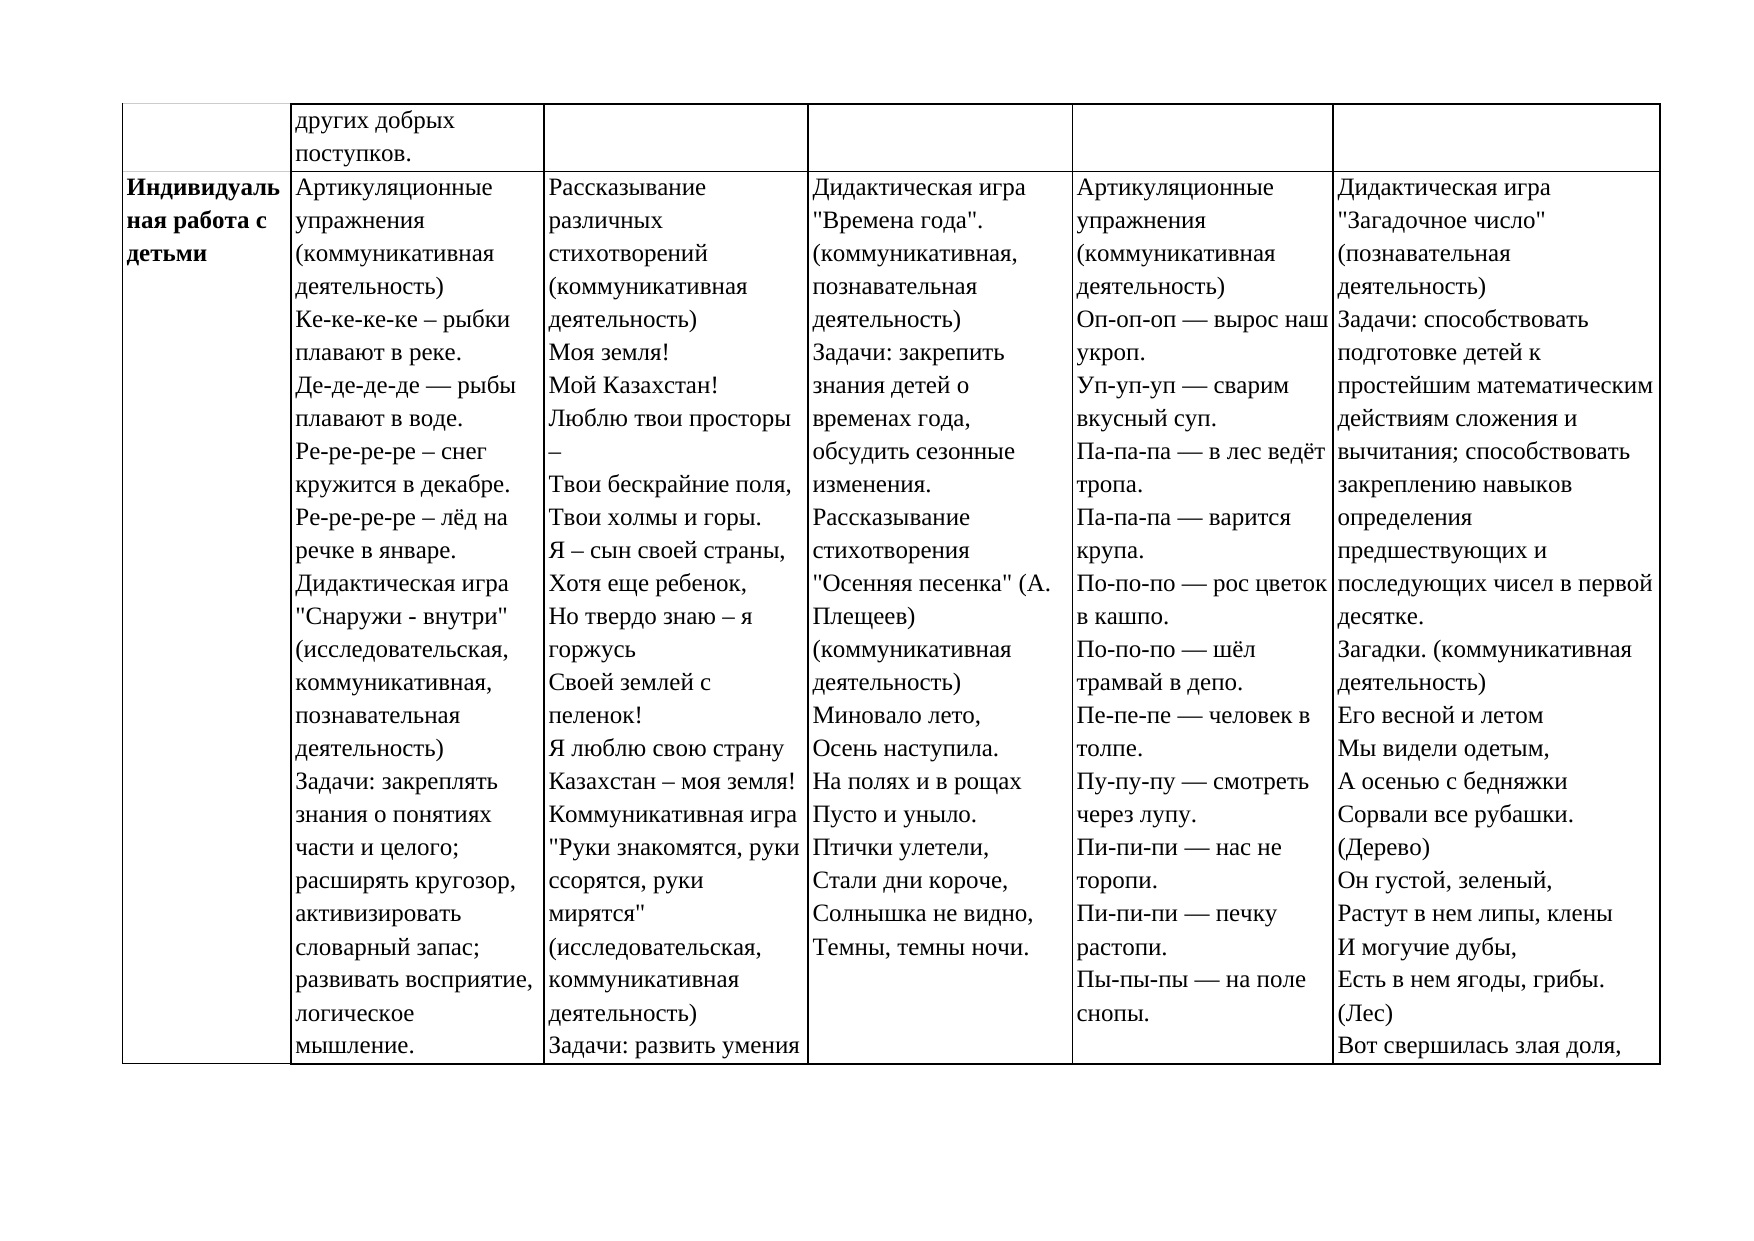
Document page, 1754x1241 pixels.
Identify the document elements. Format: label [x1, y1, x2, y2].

table_cell [1073, 172, 1332, 1063]
table_cell [1334, 172, 1659, 1063]
table_cell [123, 104, 290, 171]
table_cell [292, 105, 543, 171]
table_cell [1334, 105, 1659, 171]
table_cell [123, 172, 290, 1063]
table_cell [545, 105, 807, 171]
table_cell [809, 172, 1072, 1063]
table_cell [292, 172, 543, 1063]
table_cell [809, 105, 1072, 171]
table_cell [1073, 105, 1332, 171]
table_cell [545, 172, 807, 1063]
